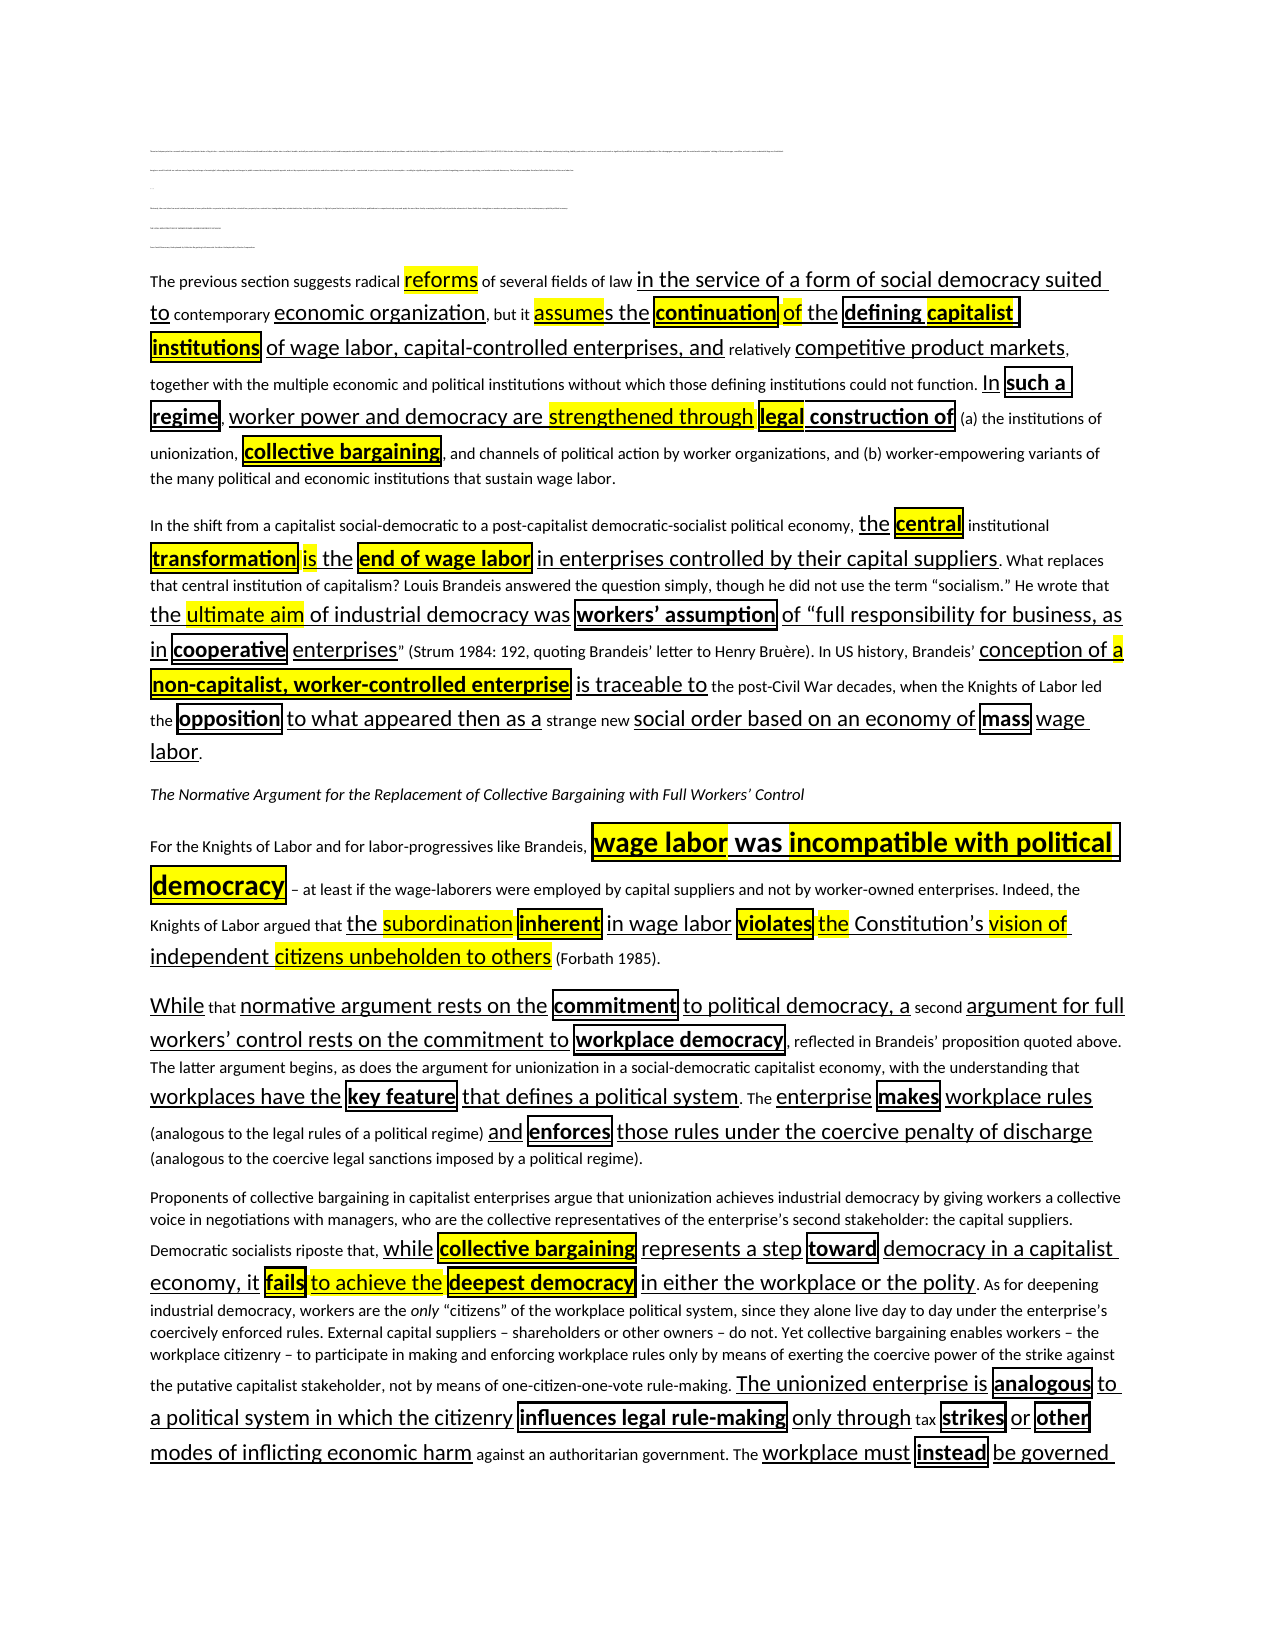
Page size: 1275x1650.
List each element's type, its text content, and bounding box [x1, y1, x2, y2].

text The previous section suggests radical reforms of several fields of law in the service of a form of social democracy suited to contemporary economic organization, but it assumes the continuation of the defining capitalist institutions of wage labor, capital-controlled enterprises, and relatively competitive product markets, together with the multiple economic and political institutions without which those defining institutions could not function. In such a regime, worker power and democracy are strengthened through legal construction of (a) the institutions of unionization, collective bargaining, and channels of political action by worker organizations, and (b) worker-empowering variants of the many political and economic institutions that sustain wage labor. [150, 266, 1125, 489]
text While that normative argument rests on the commitment to political democracy, a second argument for full workers’ control rests on the commitment to workplace democracy, reflected in Brandeis’ proposition quoted above. The latter argument begins, as does the argument for unionization in a social-democratic capitalist economy, with the understanding that workplaces have the key feature that defines a political system. The enterprise makes workplace rules (analogous to the legal rules of a political regime) and enforces those rules under the coercive penalty of discharge (analogous to the coercive legal sanctions imposed by a political regime). [150, 989, 1125, 1169]
text For the Knights of Labor and for labor-progressives like Brandeis, wage labor was incompatible with political democracy – at least if the wage-laborers were employed by capital suppliers and not by worker-owned enterprises. Indeed, the Knights of Labor argued that the subordination inherent in wage labor violates the Constitution’s vision of independent citizens unbeholden to others (Forbath 1985). [150, 822, 1125, 970]
text In the shift from a capitalist social-democratic to a post-capitalist democratic-socialist political economy, the central institutional transformation is the end of wage labor in enterprises controlled by their capital suppliers. What replaces that central institution of capitalism? Louis Brandeis answered the question simply, though he did not use the term “socialism.” He wrote that the ultimate aim of industrial democracy was workers’ assumption of “full responsibility for business, as in cooperative enterprises” (Strum 1984: 192, quoting Brandeis’ letter to Henry Bruère). In US history, Brandeis’ conception of a non-capitalist, worker-controlled enterprise is traceable to the post-Civil War decades, when the Knights of Labor led the opposition to what appeared then as a strange new social order based on an economy of mass wage labor. [150, 507, 1125, 765]
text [150, 1187, 1125, 1468]
text The Normative Argument for the Replacement of Collective Bargaining with Full Workers’ Control [150, 784, 1125, 804]
